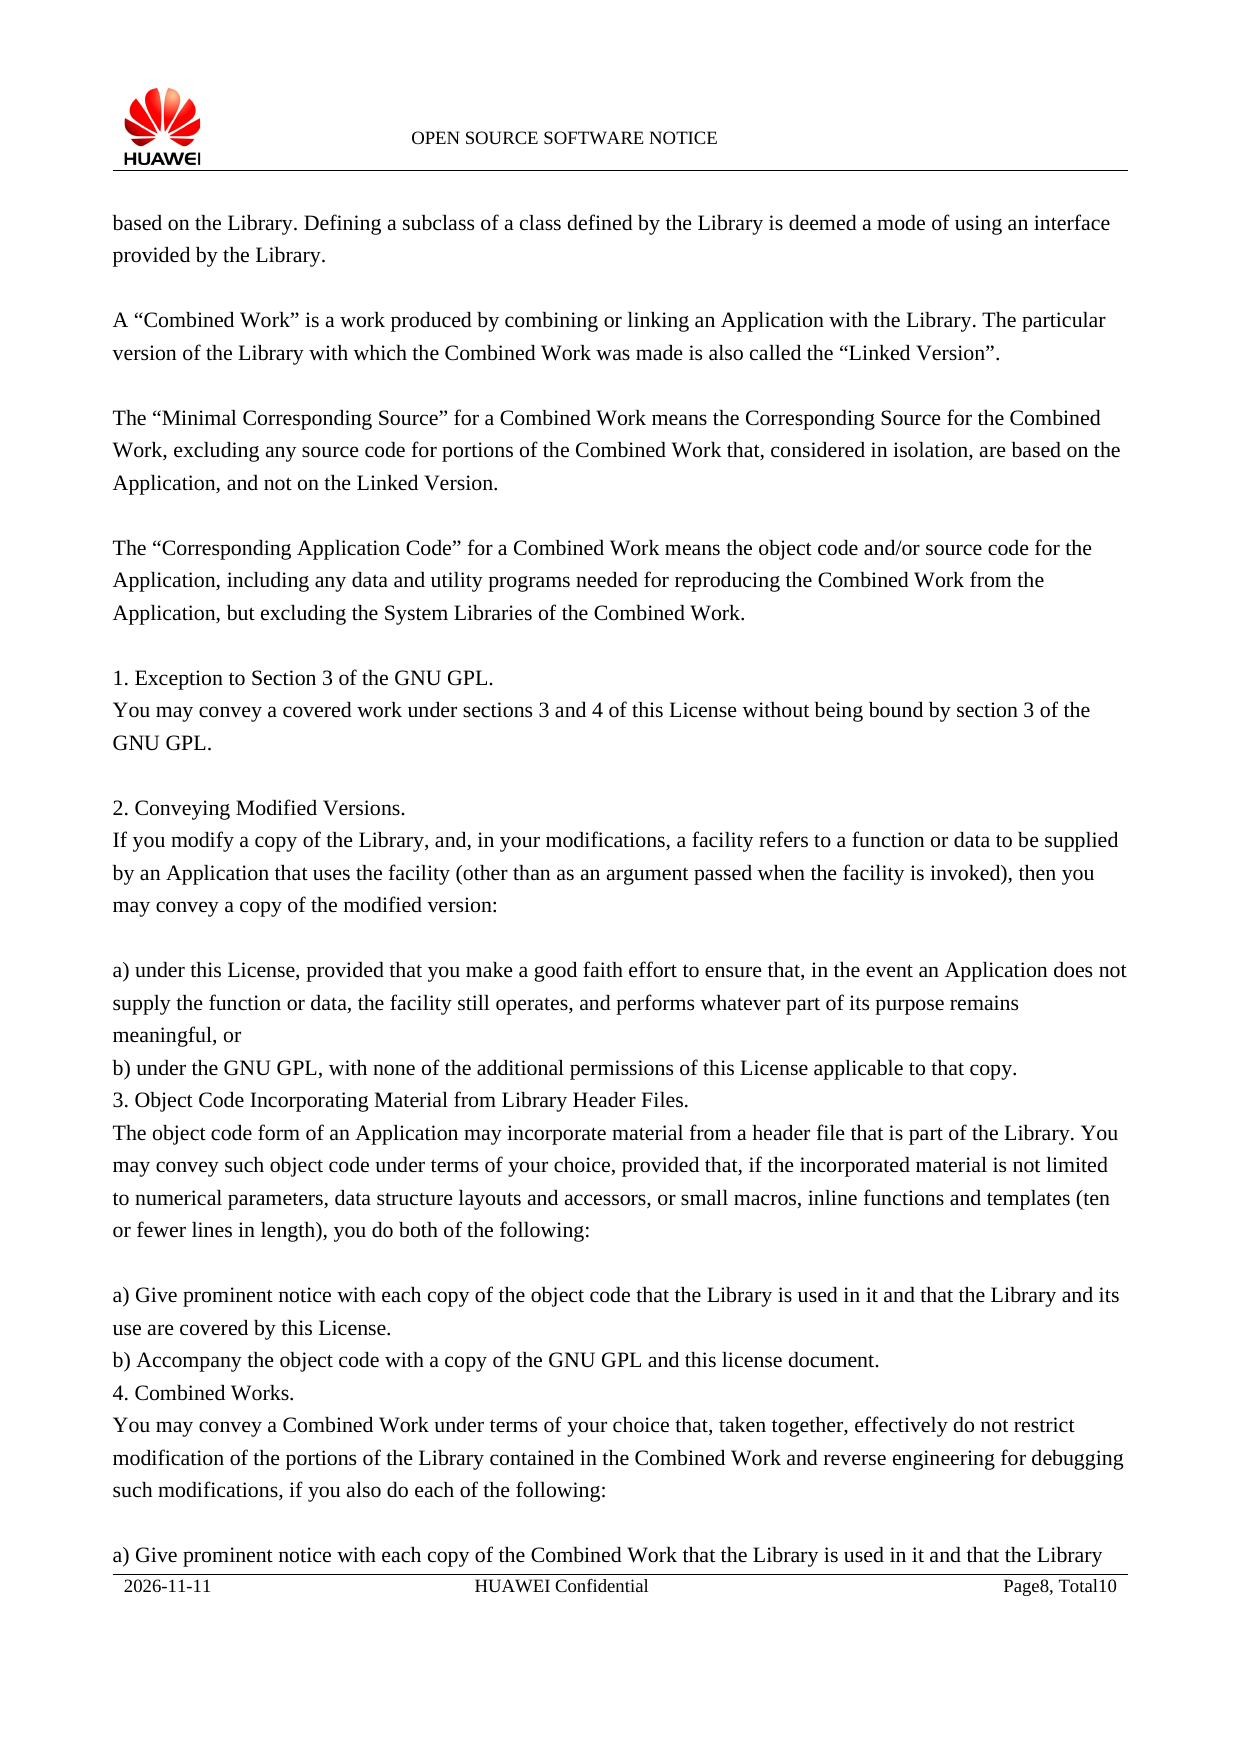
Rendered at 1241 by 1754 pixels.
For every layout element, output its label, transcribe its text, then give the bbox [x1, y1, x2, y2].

picture [124, 88, 201, 165]
